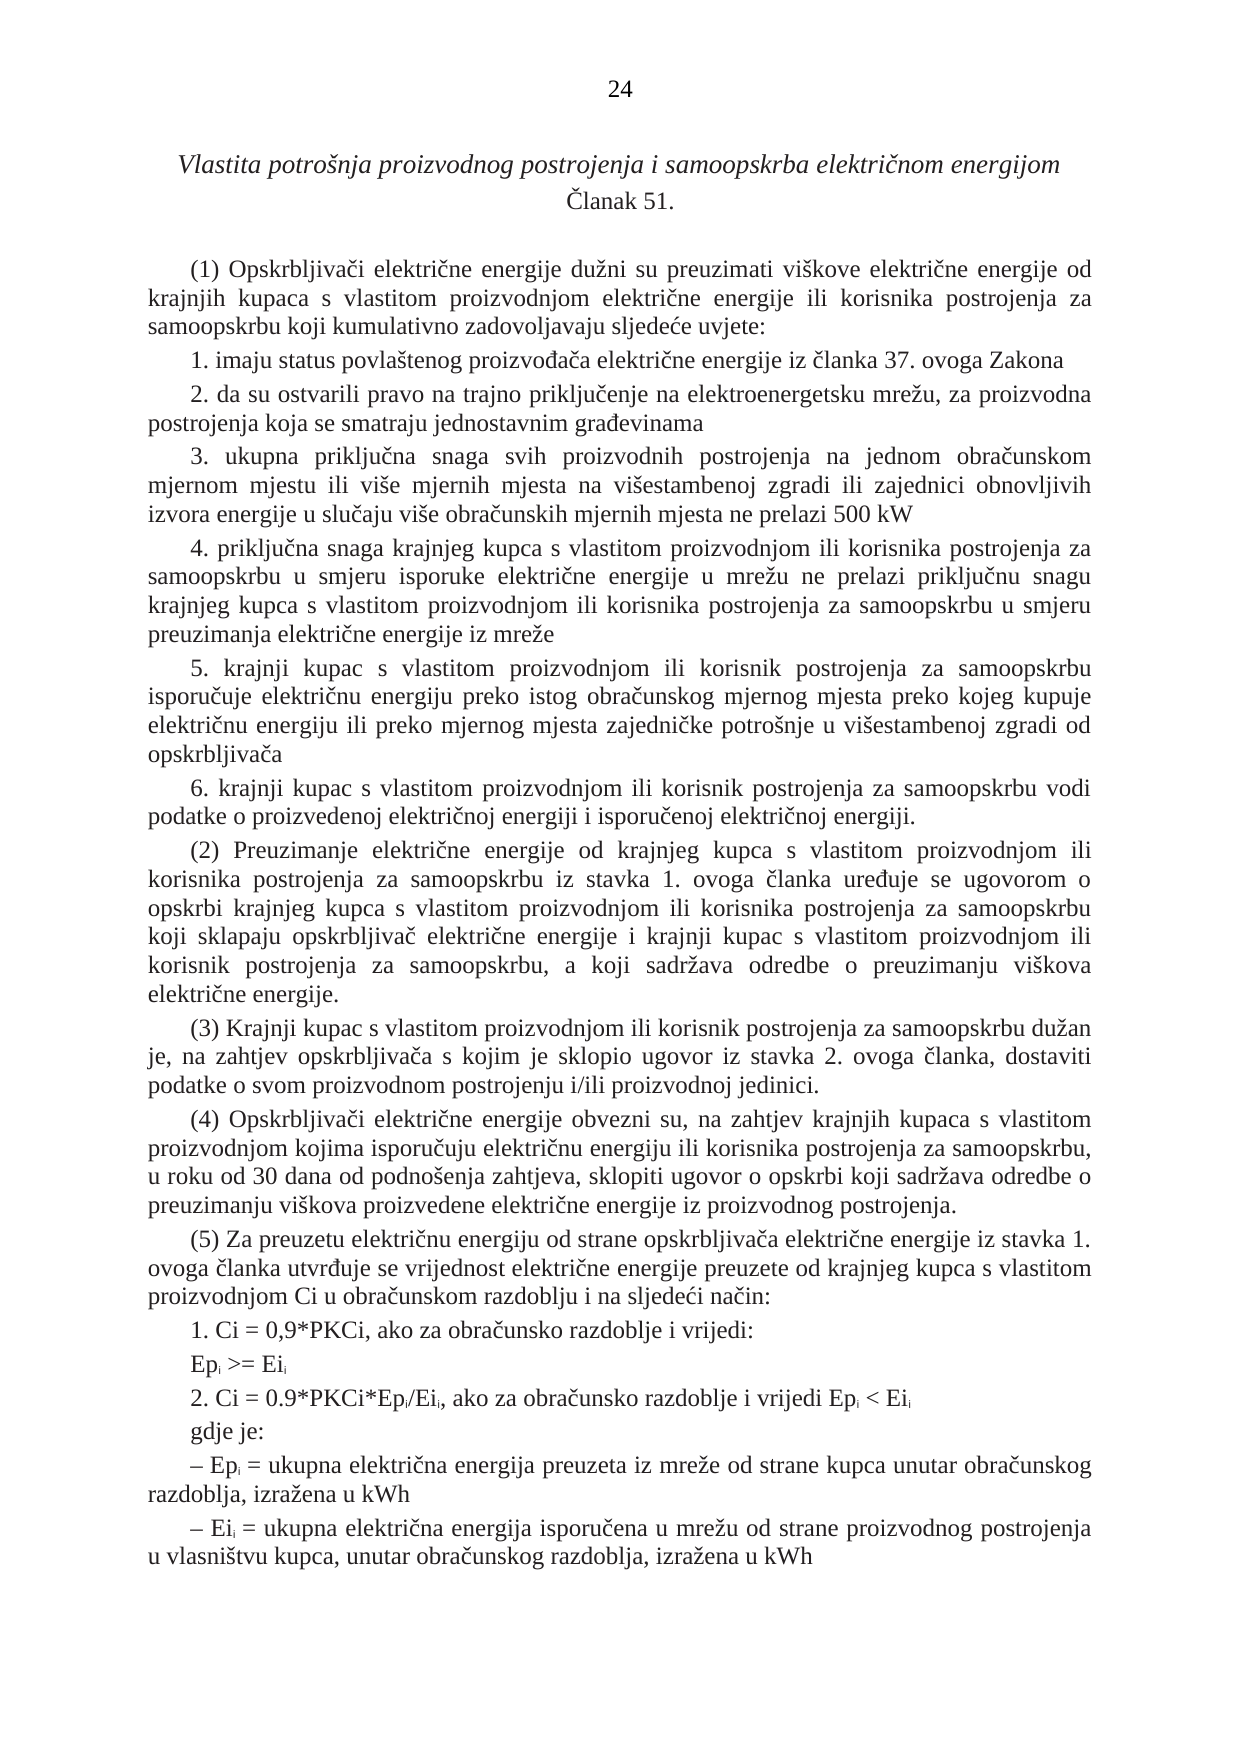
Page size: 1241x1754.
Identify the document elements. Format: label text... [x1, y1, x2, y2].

text gdje je: [148, 1416, 1092, 1445]
text 6. krajnji kupac s vlastitom proizvodnjom ili korisnik postrojenja za samoopskrbu vodi podatke o proizvedenoj električnoj energiji i isporučenoj električnoj energiji. [148, 773, 1092, 830]
text 1. Ci = 0,9*PKCi, ako za obračunsko razdoblje i vrijedi: [148, 1315, 1092, 1344]
text (2) Preuzimanje električne energije od krajnjeg kupca s vlastitom proizvodnjom ili korisnika postrojenja za samoopskrbu iz stavka 1. ovoga članka uređuje se ugovorom o opskrbi krajnjeg kupca s vlastitom proizvodnjom ili korisnika postrojenja za samoopskrbu koji sklapaju opskrbljivač električne energije i krajnji kupac s vlastitom proizvodnjom ili korisnik postrojenja za samoopskrbu, a koji sadržava odredbe o preuzimanju viškova električne energije. [148, 835, 1092, 1008]
text 2. Ci = 0.9*PKCi*Epi/Eii, ako za obračunsko razdoblje i vrijedi Epi < Eii [148, 1383, 1092, 1411]
text Članak 51. [148, 186, 1092, 215]
text (4) Opskrbljivači električne energije obvezni su, na zahtjev krajnjih kupaca s vlastitom proizvodnjom kojima isporučuju električnu energiju ili korisnika postrojenja za samoopskrbu, u roku od 30 dana od podnošenja zahtjeva, sklopiti ugovor o opskrbi koji sadržava odredbe o preuzimanju viškova proizvedene električne energije iz proizvodnog postrojenja. [148, 1104, 1092, 1219]
text 5. krajnji kupac s vlastitom proizvodnjom ili korisnik postrojenja za samoopskrbu isporučuje električnu energiju preko istog obračunskog mjernog mjesta preko kojeg kupuje električnu energiju ili preko mjernog mjesta zajedničke potrošnje u višestambenoj zgradi od opskrbljivača [148, 653, 1092, 768]
text (5) Za preuzetu električnu energiju od strane opskrbljivača električne energije iz stavka 1. ovoga članka utvrđuje se vrijednost električne energije preuzete od krajnjeg kupca s vlastitom proizvodnjom Ci u obračunskom razdoblju i na sljedeći način: [148, 1224, 1092, 1310]
text (3) Krajnji kupac s vlastitom proizvodnjom ili korisnik postrojenja za samoopskrbu dužan je, na zahtjev opskrbljivača s kojim je sklopio ugovor iz stavka 2. ovoga članka, dostaviti podatke o svom proizvodnom postrojenju i/ili proizvodnoj jedinici. [148, 1013, 1092, 1099]
text (1) Opskrbljivači električne energije dužni su preuzimati viškove električne energije od krajnjih kupaca s vlastitom proizvodnjom električne energije ili korisnika postrojenja za samoopskrbu koji kumulativno zadovoljavaju sljedeće uvjete: [148, 254, 1092, 340]
text 1. imaju status povlaštenog proizvođača električne energije iz članka 37. ovoga Zakona [148, 345, 1092, 374]
text Vlastita potrošnja proizvodnog postrojenja i samoopskrba električnom energijom [148, 148, 1092, 179]
text 3. ukupna priključna snaga svih proizvodnih postrojenja na jednom obračunskom mjernom mjestu ili više mjernih mjesta na višestambenoj zgradi ili zajednici obnovljivih izvora energije u slučaju više obračunskih mjernih mjesta ne prelazi 500 kW [148, 441, 1092, 528]
text 4. priključna snaga krajnjeg kupca s vlastitom proizvodnjom ili korisnika postrojenja za samoopskrbu u smjeru isporuke električne energije u mrežu ne prelazi priključnu snagu krajnjeg kupca s vlastitom proizvodnjom ili korisnika postrojenja za samoopskrbu u smjeru preuzimanja električne energije iz mreže [148, 533, 1092, 648]
text Epi >= Eii [148, 1349, 1092, 1378]
text – Eii = ukupna električna energija isporučena u mrežu od strane proizvodnog postrojenja u vlasništvu kupca, unutar obračunskog razdoblja, izražena u kWh [148, 1513, 1092, 1570]
text – Epi = ukupna električna energija preuzeta iz mreže od strane kupca unutar obračunskog razdoblja, izražena u kWh [148, 1450, 1092, 1508]
text 2. da su ostvarili pravo na trajno priključenje na elektroenergetsku mrežu, za proizvodna postrojenja koja se smatraju jednostavnim građevinama [148, 379, 1092, 436]
